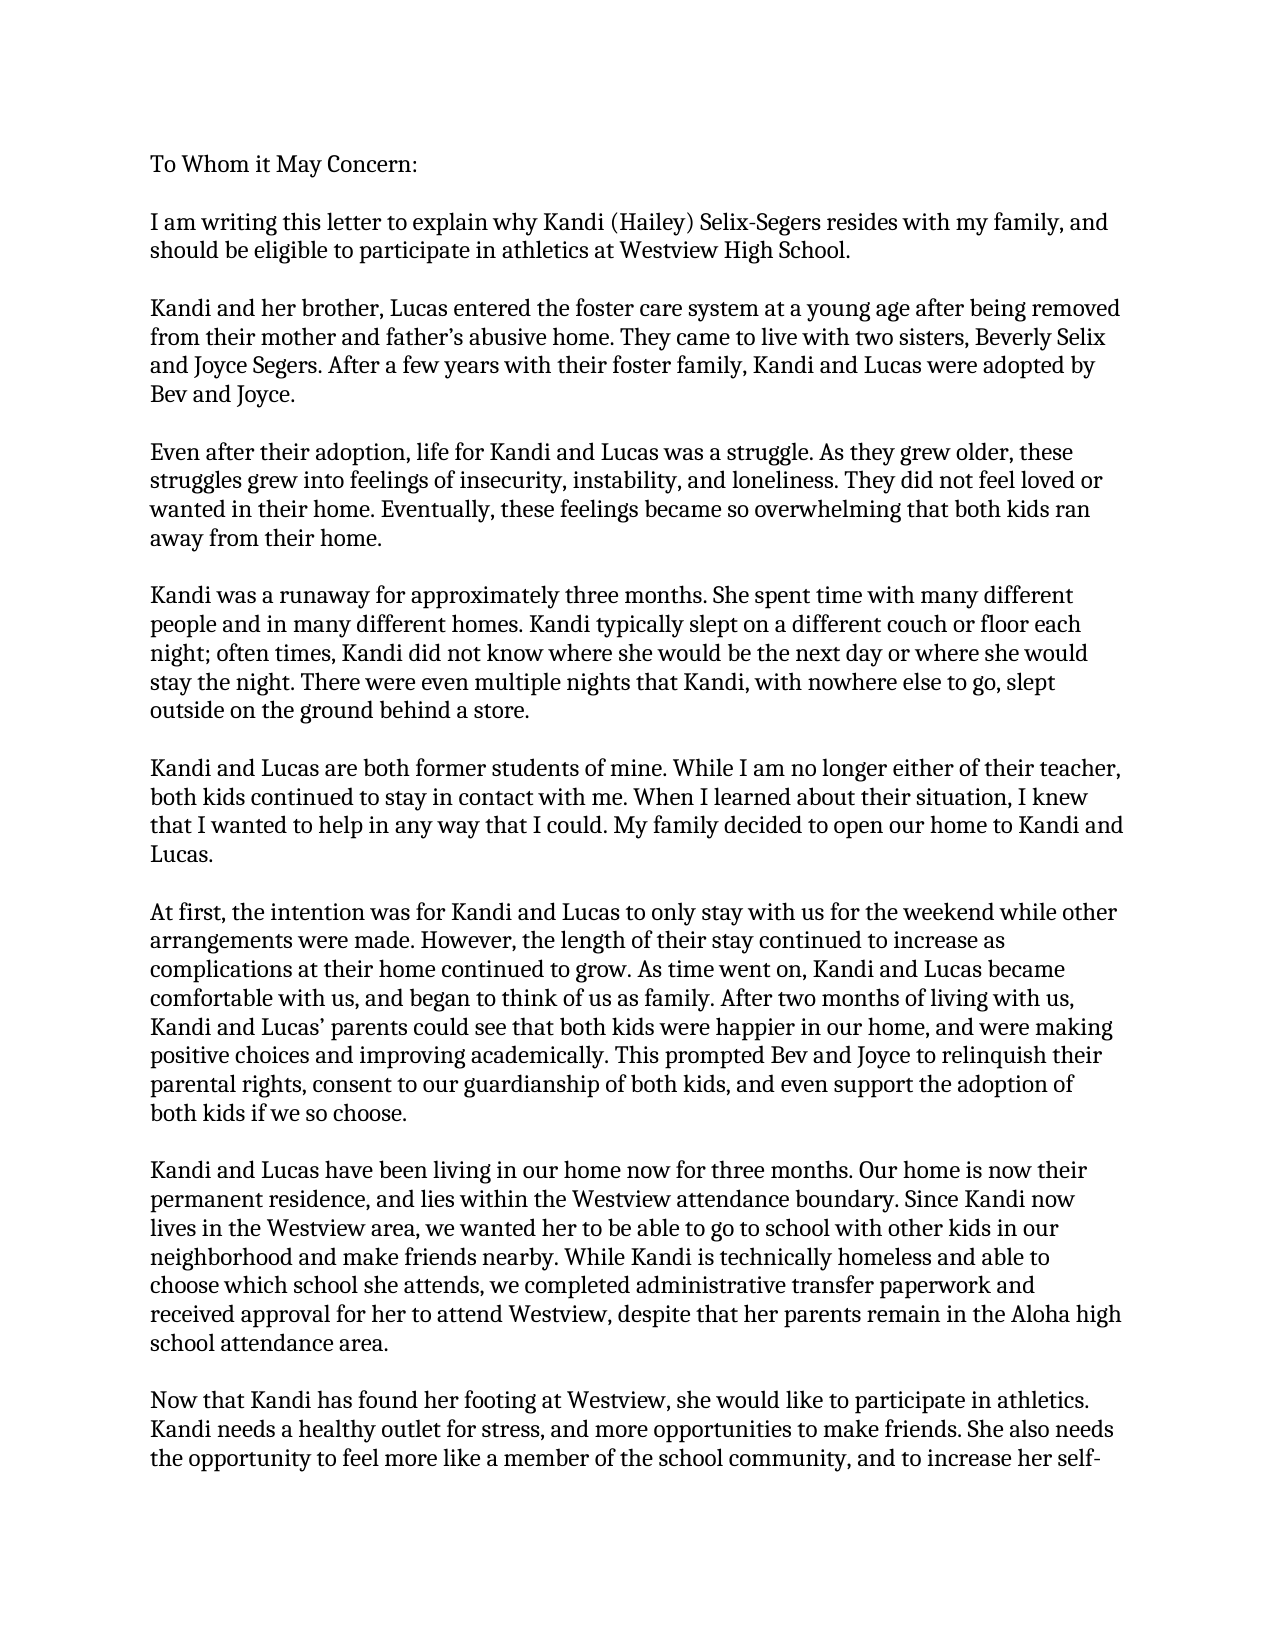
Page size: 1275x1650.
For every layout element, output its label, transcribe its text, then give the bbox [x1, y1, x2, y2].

text Kandi and her brother, Lucas entered the foster care system at a young age after being removed from their mother and father’s abusive home. They came to live with two sisters, Beverly Selix and Joyce Segers. After a few years with their foster family, Kandi and Lucas were adopted by Bev and Joyce. [150, 294, 1125, 409]
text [150, 1386, 1125, 1472]
text To Whom it May Concern: [150, 150, 1125, 179]
text At first, the intention was for Kandi and Lucas to only stay with us for the weekend while other arrangements were made. However, the length of their stay continued to increase as complications at their home continued to grow. As time went on, Kandi and Lucas became comfortable with us, and began to think of us as family. After two months of living with us, Kandi and Lucas’ parents could see that both kids were happier in our home, and were making positive choices and improving academically. This prompted Bev and Joyce to relinquish their parental rights, consent to our guardianship of both kids, and even support the adoption of both kids if we so choose. [150, 897, 1125, 1127]
text Kandi was a runaway for approximately three months. She spent time with many different people and in many different homes. Kandi typically slept on a different couch or floor each night; often times, Kandi did not know where she would be the next day or where she would stay the night. There were even multiple nights that Kandi, with nowhere else to go, slept outside on the ground behind a store. [150, 581, 1125, 725]
text Even after their adoption, life for Kandi and Lucas was a struggle. As they grew older, these struggles grew into feelings of insecurity, instability, and loneliness. They did not feel loved or wanted in their home. Eventually, these feelings became so overwhelming that both kids ran away from their home. [150, 437, 1125, 552]
text Kandi and Lucas have been living in our home now for three months. Our home is now their permanent residence, and lies within the Westview attendance boundary. Since Kandi now lives in the Westview area, we wanted her to be able to go to school with other kids in our neighborhood and make friends nearby. While Kandi is technically homeless and able to choose which school she attends, we completed administrative transfer paperwork and received approval for her to attend Westview, despite that her parents remain in the Aloha high school attendance area. [150, 1156, 1125, 1357]
text Kandi and Lucas are both former students of mine. While I am no longer either of their teacher, both kids continued to stay in contact with me. When I learned about their situation, I knew that I wanted to help in any way that I could. My family decided to open our home to Kandi and Lucas. [150, 754, 1125, 869]
text I am writing this letter to explain why Kandi (Hailey) Selix-Segers resides with my family, and should be eligible to participate in athletics at Westview High School. [150, 207, 1125, 265]
